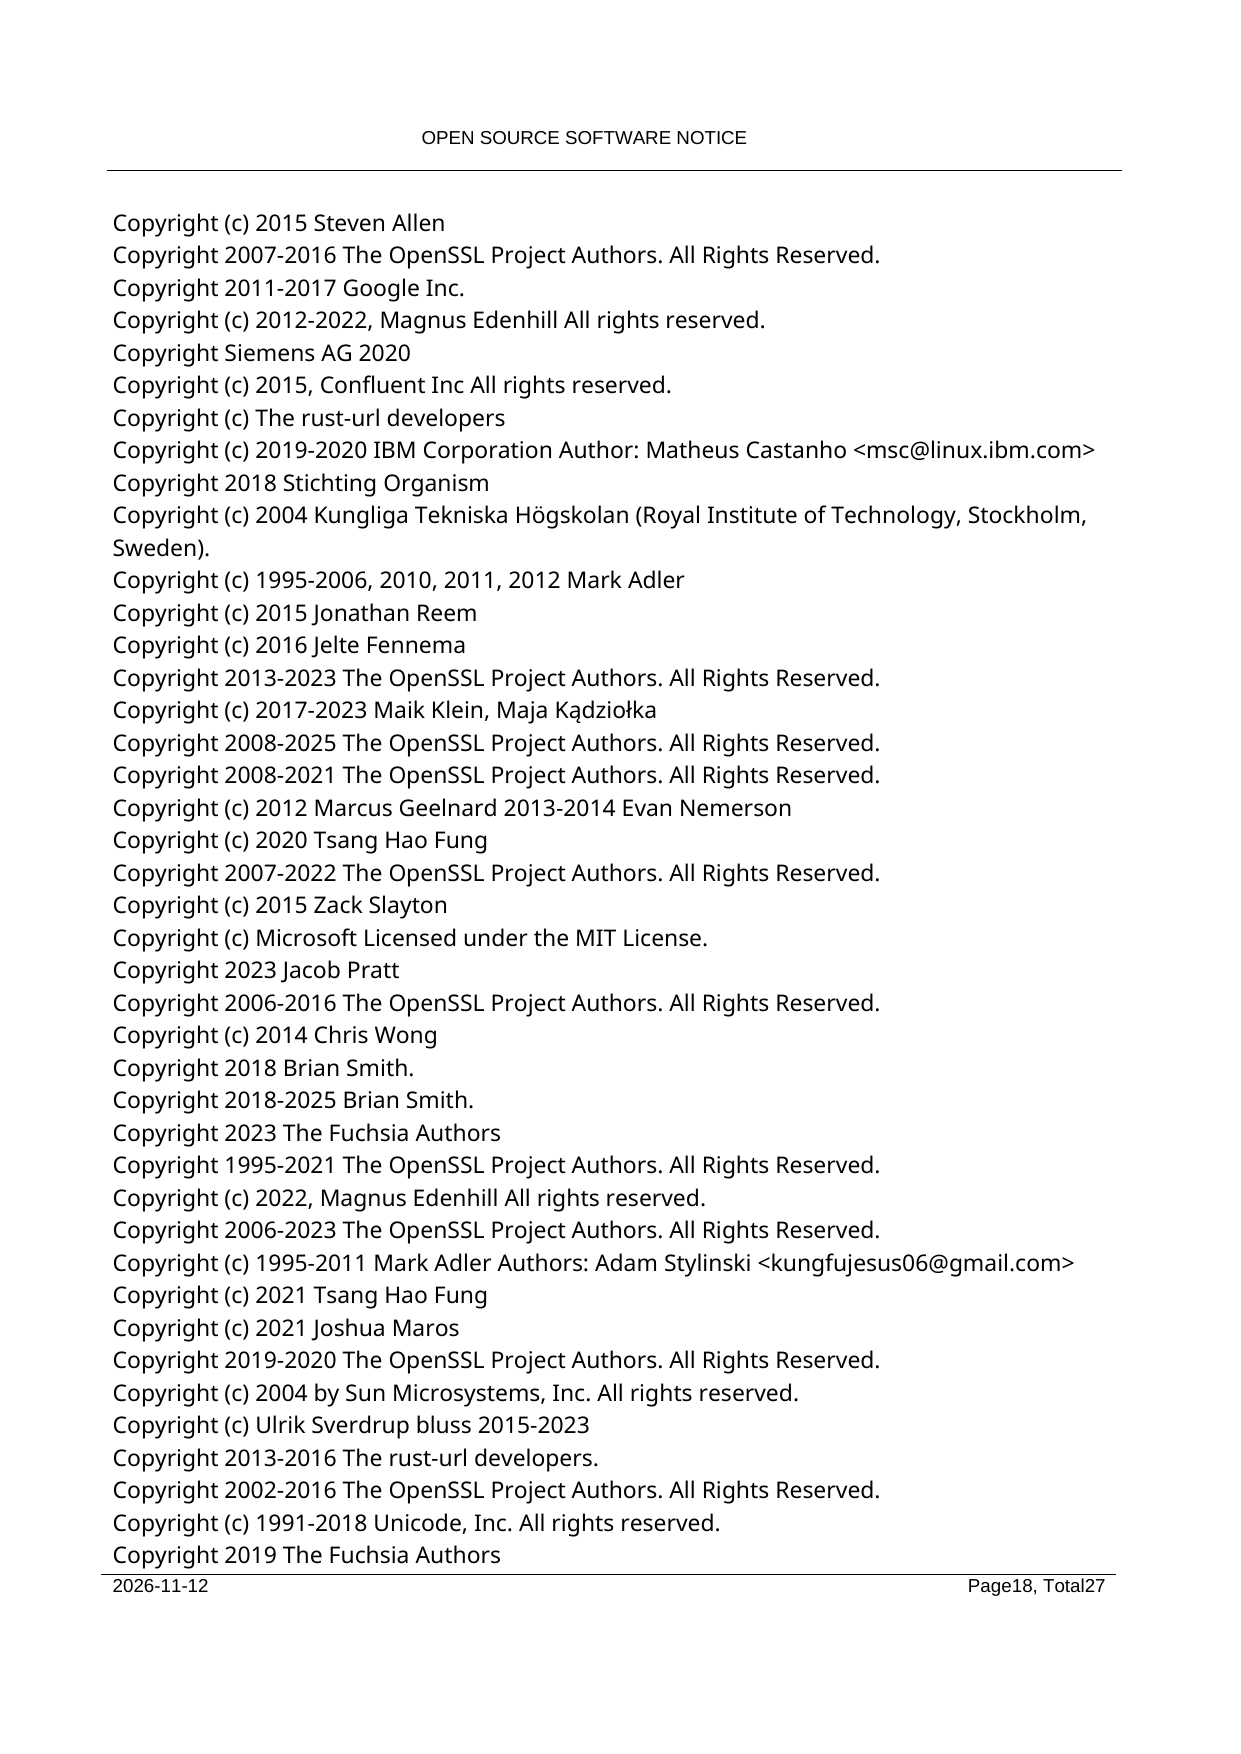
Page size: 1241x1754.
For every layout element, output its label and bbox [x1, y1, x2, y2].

text [112, 206, 1128, 1571]
